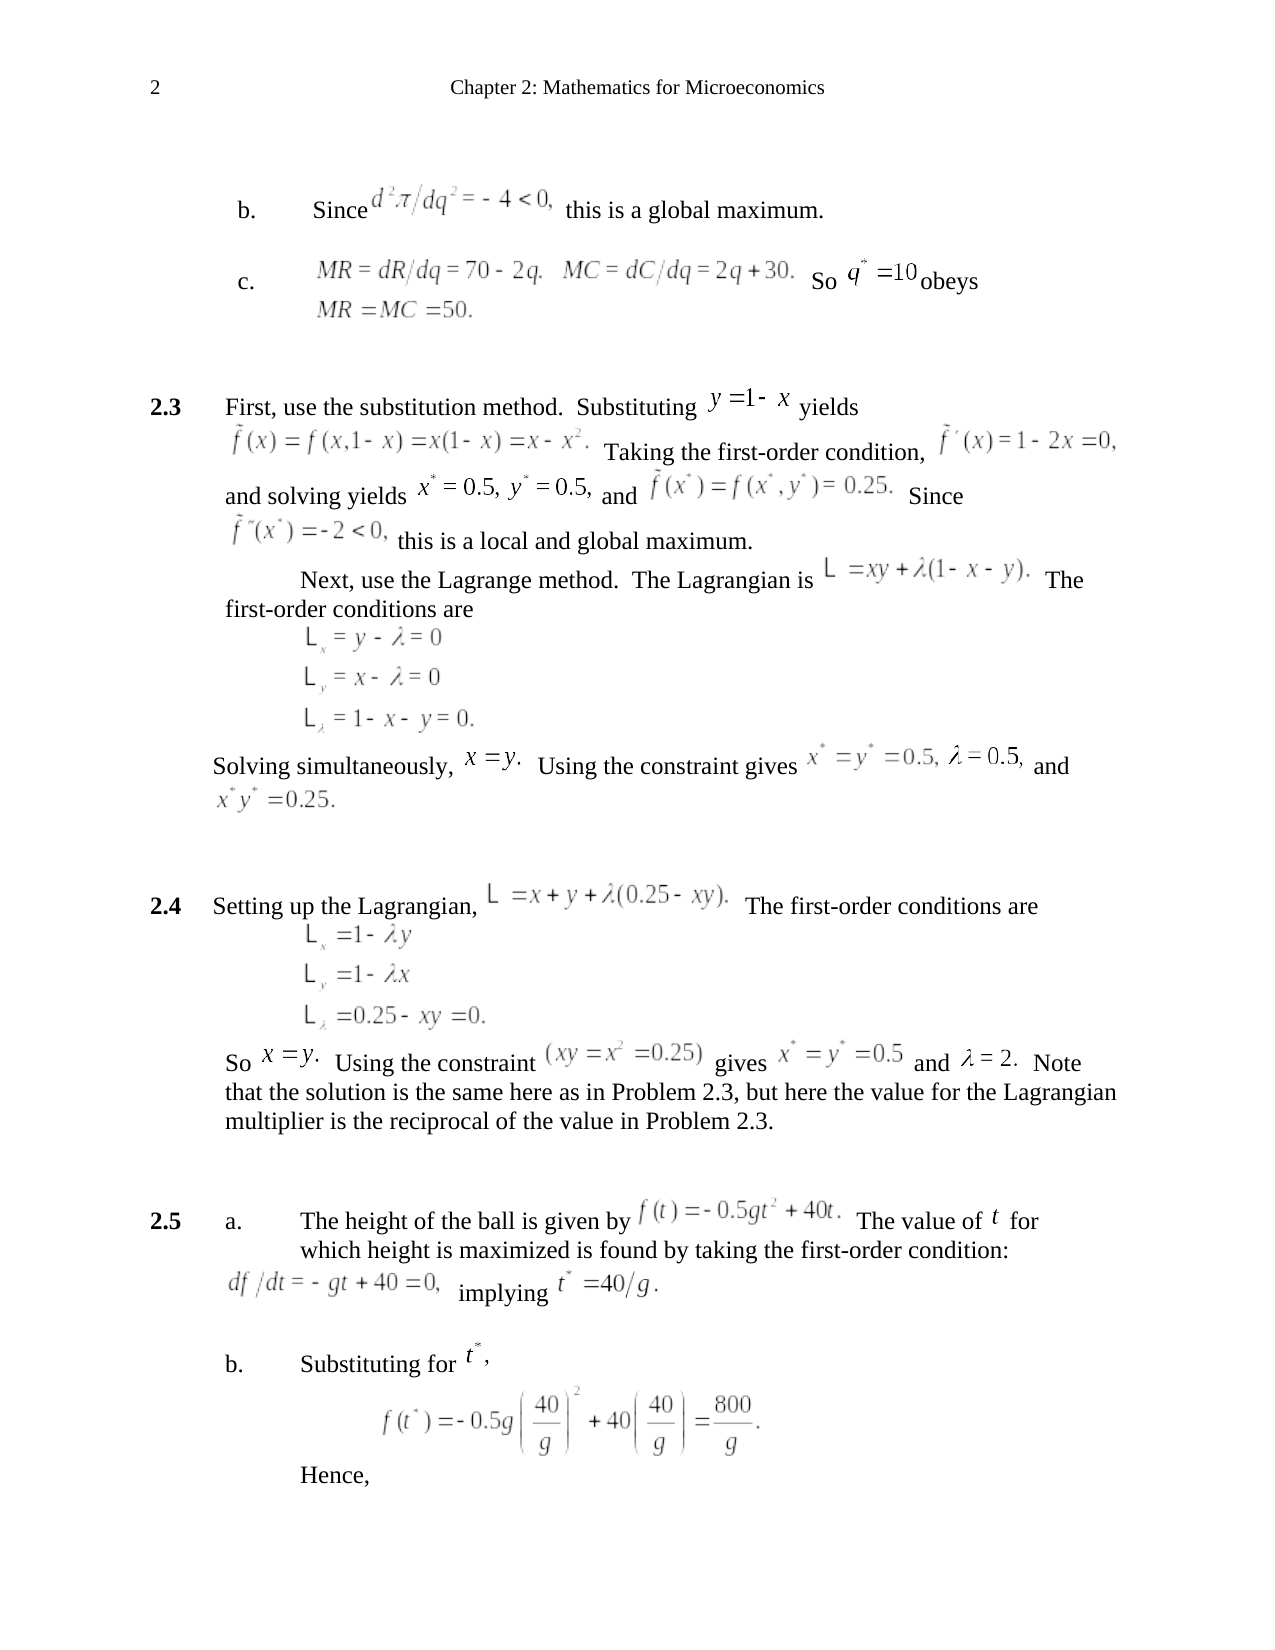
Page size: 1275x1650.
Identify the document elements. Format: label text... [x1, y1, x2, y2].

text 2.5 a. The height of the ball is given by The value of for [150, 1192, 1125, 1235]
text which height is maximized is found by taking the first-order condition: implying [225, 1235, 1125, 1307]
text 2.3 First, use the substitution method. Substituting yields Taking the first-order condition, and solving yields and Since this is a local and global maximum. [150, 381, 1125, 555]
text b. Substituting for [150, 1335, 1125, 1378]
text 2.4 Setting up the Lagrangian, The first-order conditions are [150, 881, 1125, 920]
text Next, use the Lagrange method. The Lagrangian is The first-order conditions are [150, 555, 1125, 623]
text b. Since this is a global maximum. [150, 179, 1125, 223]
text Hence, [150, 1461, 1125, 1489]
text Solving simultaneously, Using the constraint gives and [212, 737, 1125, 823]
text c. So obeys [150, 252, 1125, 295]
text So Using the constraint gives and Note that the solution is the same here as in Problem 2.3, but here the value for the Lagrangian multiplier is the reciprocal of the value in Problem 2.3. [225, 1034, 1125, 1134]
